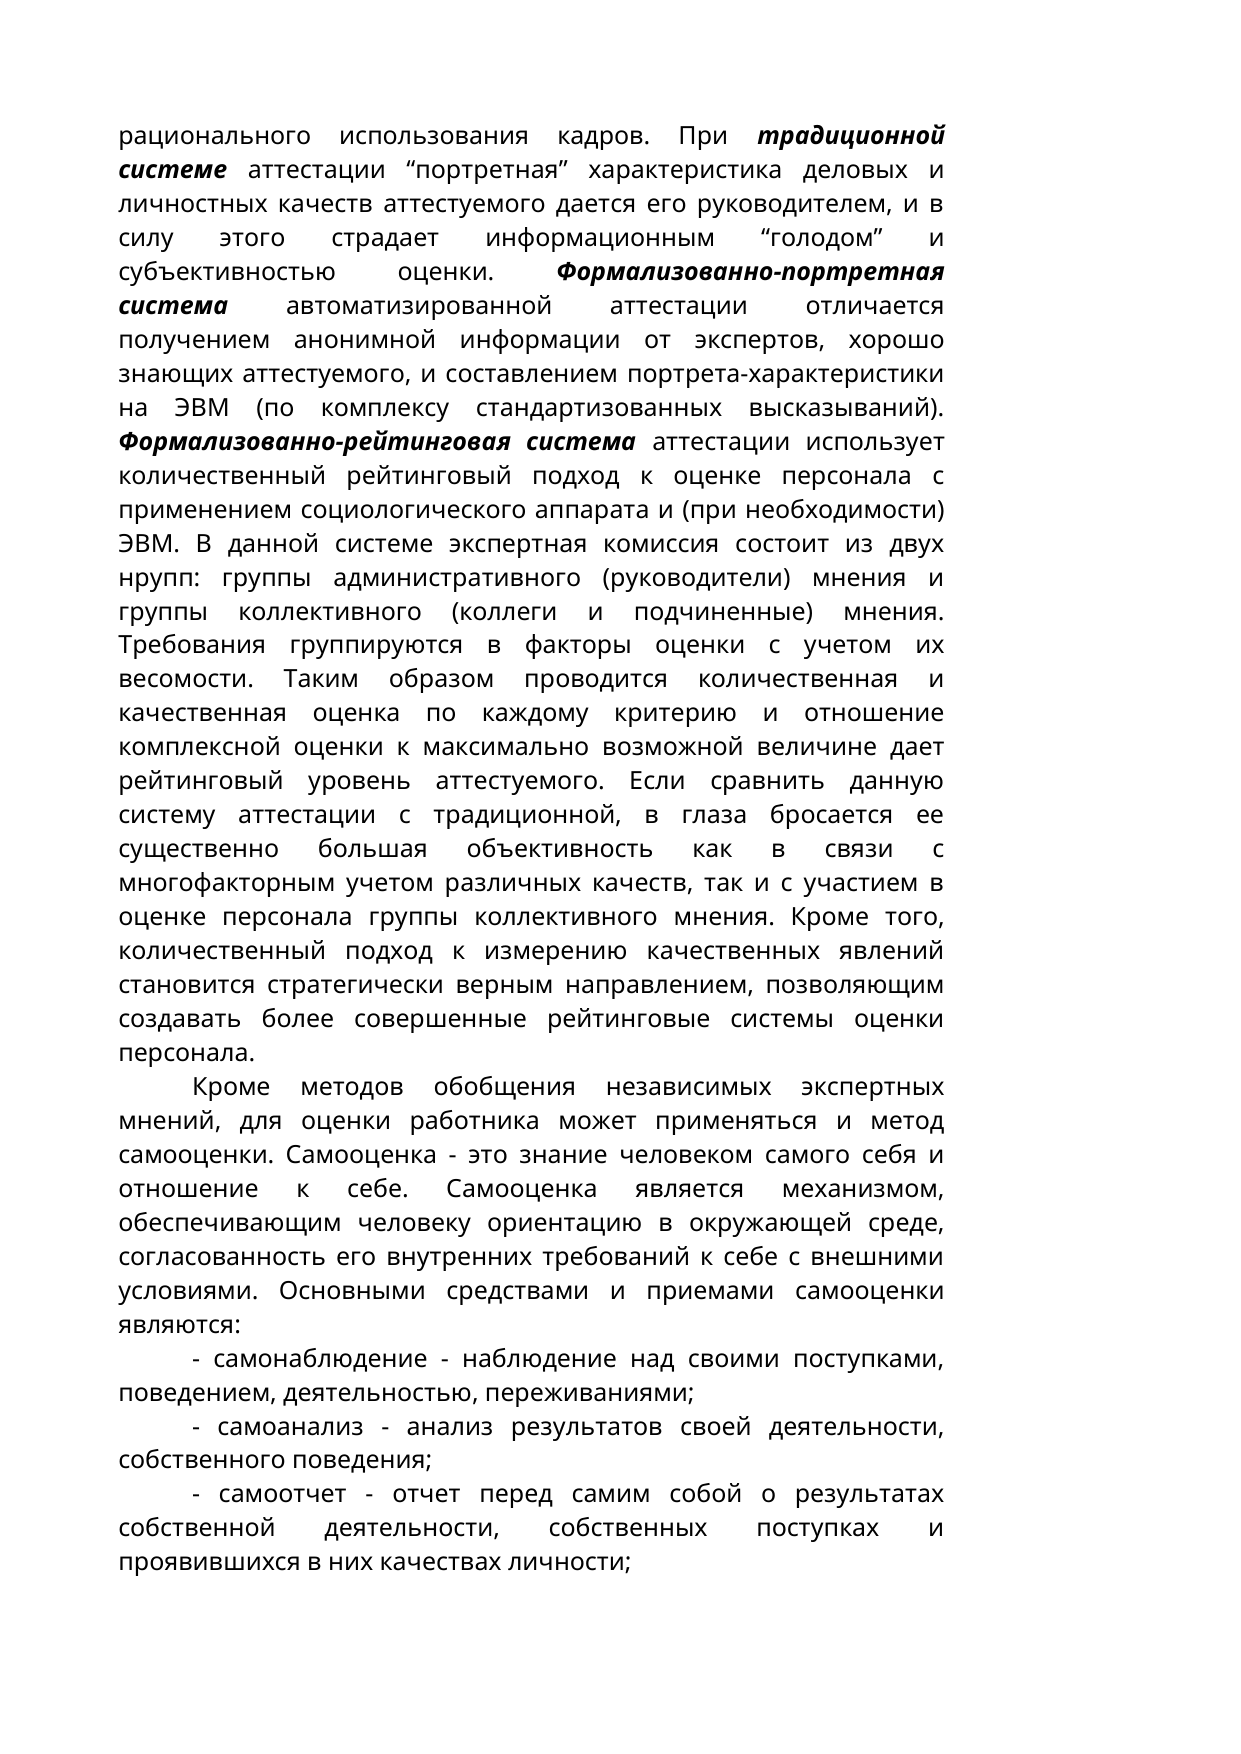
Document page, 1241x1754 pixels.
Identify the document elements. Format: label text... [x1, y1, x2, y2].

text - самоотчет - отчет перед самим собой о результатах собственной деятельности, собственных поступках и проявившихся в них качествах личности; [118, 1476, 945, 1578]
text Кроме методов обобщения независимых экспертных мнений, для оценки работника может применяться и метод самооценки. Самооценка - это знание человеком самого себя и отношение к себе. Самооценка является механизмом, обеспечивающим человеку ориентацию в окружающей среде, согласованность его внутренних требований к себе с внешними условиями. Основными средствами и приемами самооценки являются: [118, 1069, 945, 1341]
text - самонаблюдение - наблюдение над своими поступками, поведением, деятельностью, переживаниями; [118, 1341, 945, 1408]
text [118, 118, 945, 1069]
text - самоанализ - анализ результатов своей деятельности, собственного поведения; [118, 1408, 945, 1476]
